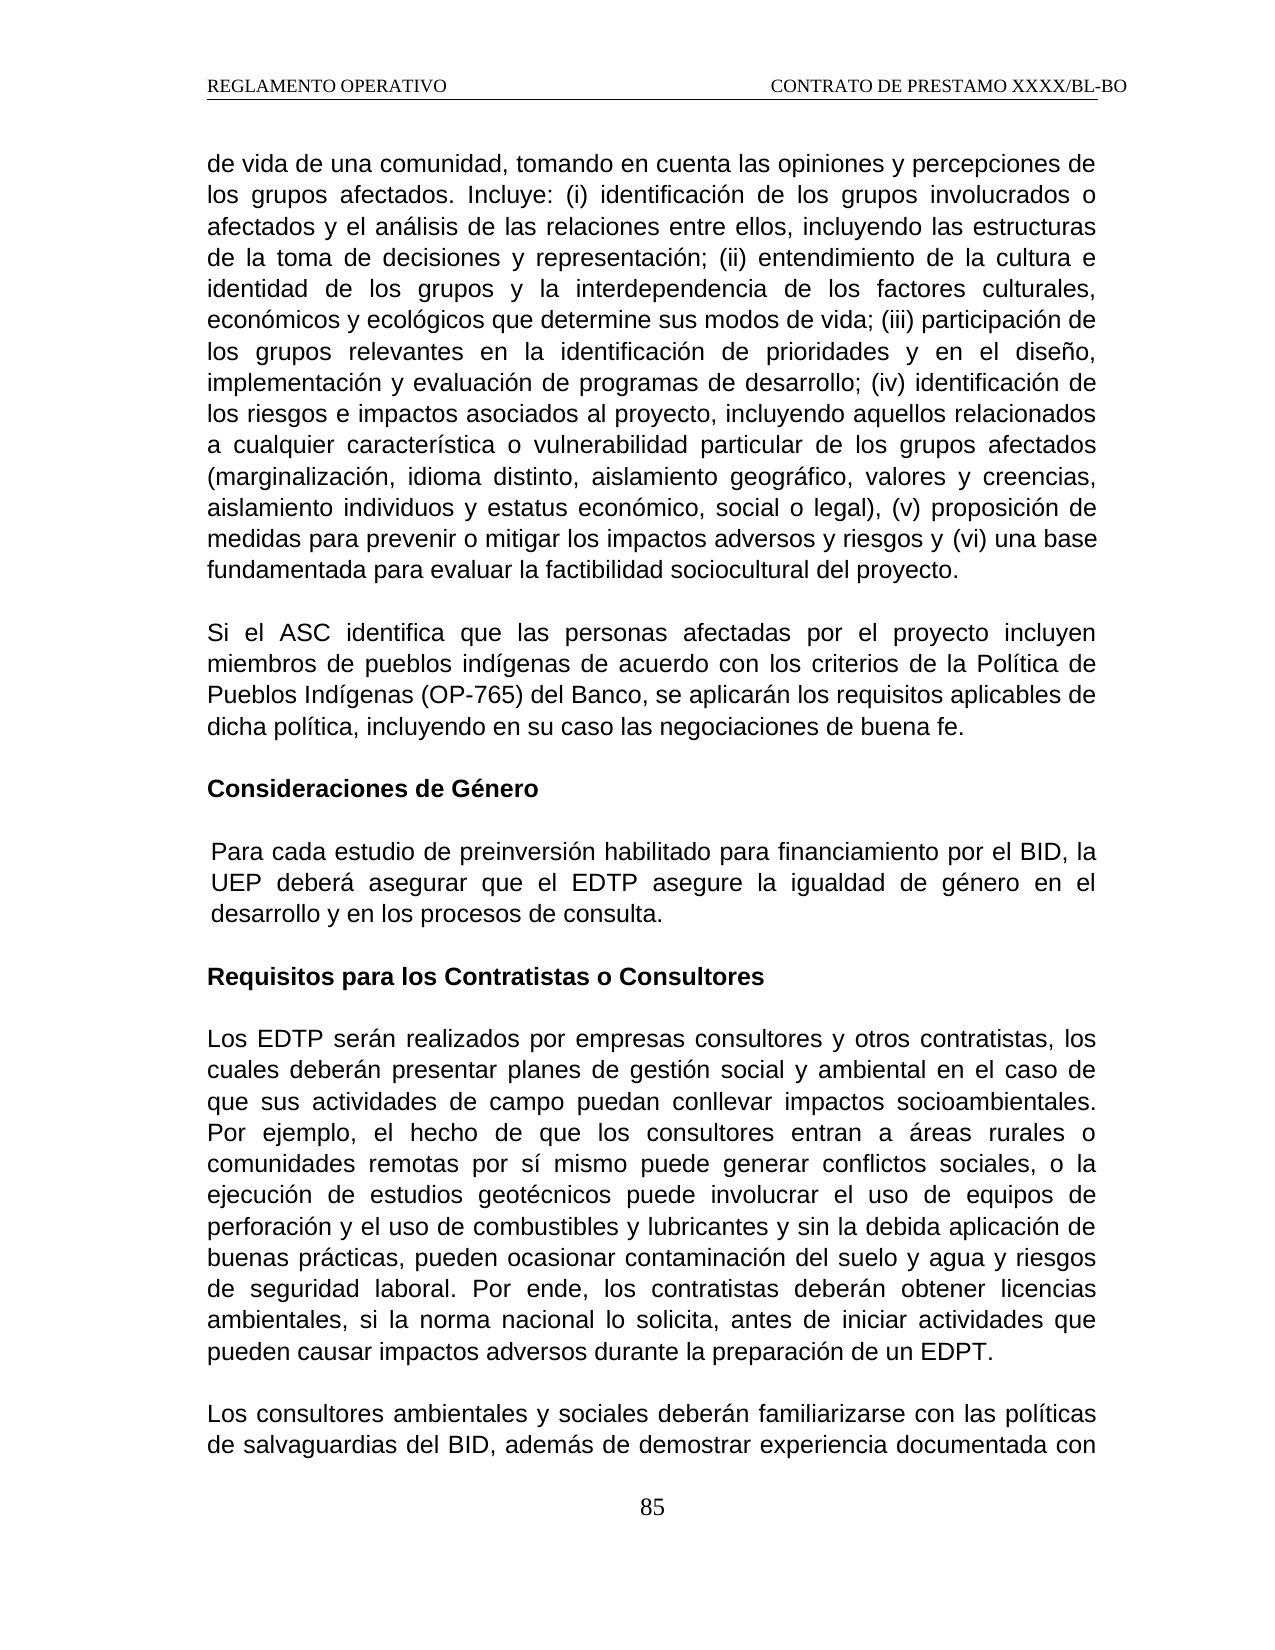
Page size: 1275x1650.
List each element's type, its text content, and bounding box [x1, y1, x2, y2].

text Consideraciones de Género [207, 773, 1098, 804]
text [207, 148, 1098, 585]
text Si el ASC identifica que las personas afectadas por el proyecto incluyen miembros de pueblos indígenas de acuerdo con los criterios de la Política de Pueblos Indígenas (OP-765) del Banco, se aplicarán los requisitos aplicables de dicha política, incluyendo en su caso las negociaciones de buena fe. [207, 616, 1098, 741]
text Requisitos para los Contratistas o Consultores [207, 960, 1098, 991]
text Los EDTP serán realizados por empresas consultores y otros contratistas, los cuales deberán presentar planes de gestión social y ambiental en el caso de que sus actividades de campo puedan conllevar impactos socioambientales. Por ejemplo, el hecho de que los consultores entran a áreas rurales o comunidades remotas por sí mismo puede generar conflictos sociales, o la ejecución de estudios geotécnicos puede involucrar el uso de equipos de perforación y el uso de combustibles y lubricantes y sin la debida aplicación de buenas prácticas, pueden ocasionar contaminación del suelo y agua y riesgos de seguridad laboral. Por ende, los contratistas deberán obtener licencias ambientales, si la norma nacional lo solicita, antes de iniciar actividades que pueden causar impactos adversos durante la preparación de un EDPT. [207, 1023, 1098, 1366]
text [207, 1398, 1098, 1460]
text Para cada estudio de preinversión habilitado para financiamiento por el BID, la UEP deberá asegurar que el EDTP asegure la igualdad de género en el desarrollo y en los procesos de consulta. [211, 835, 1098, 929]
